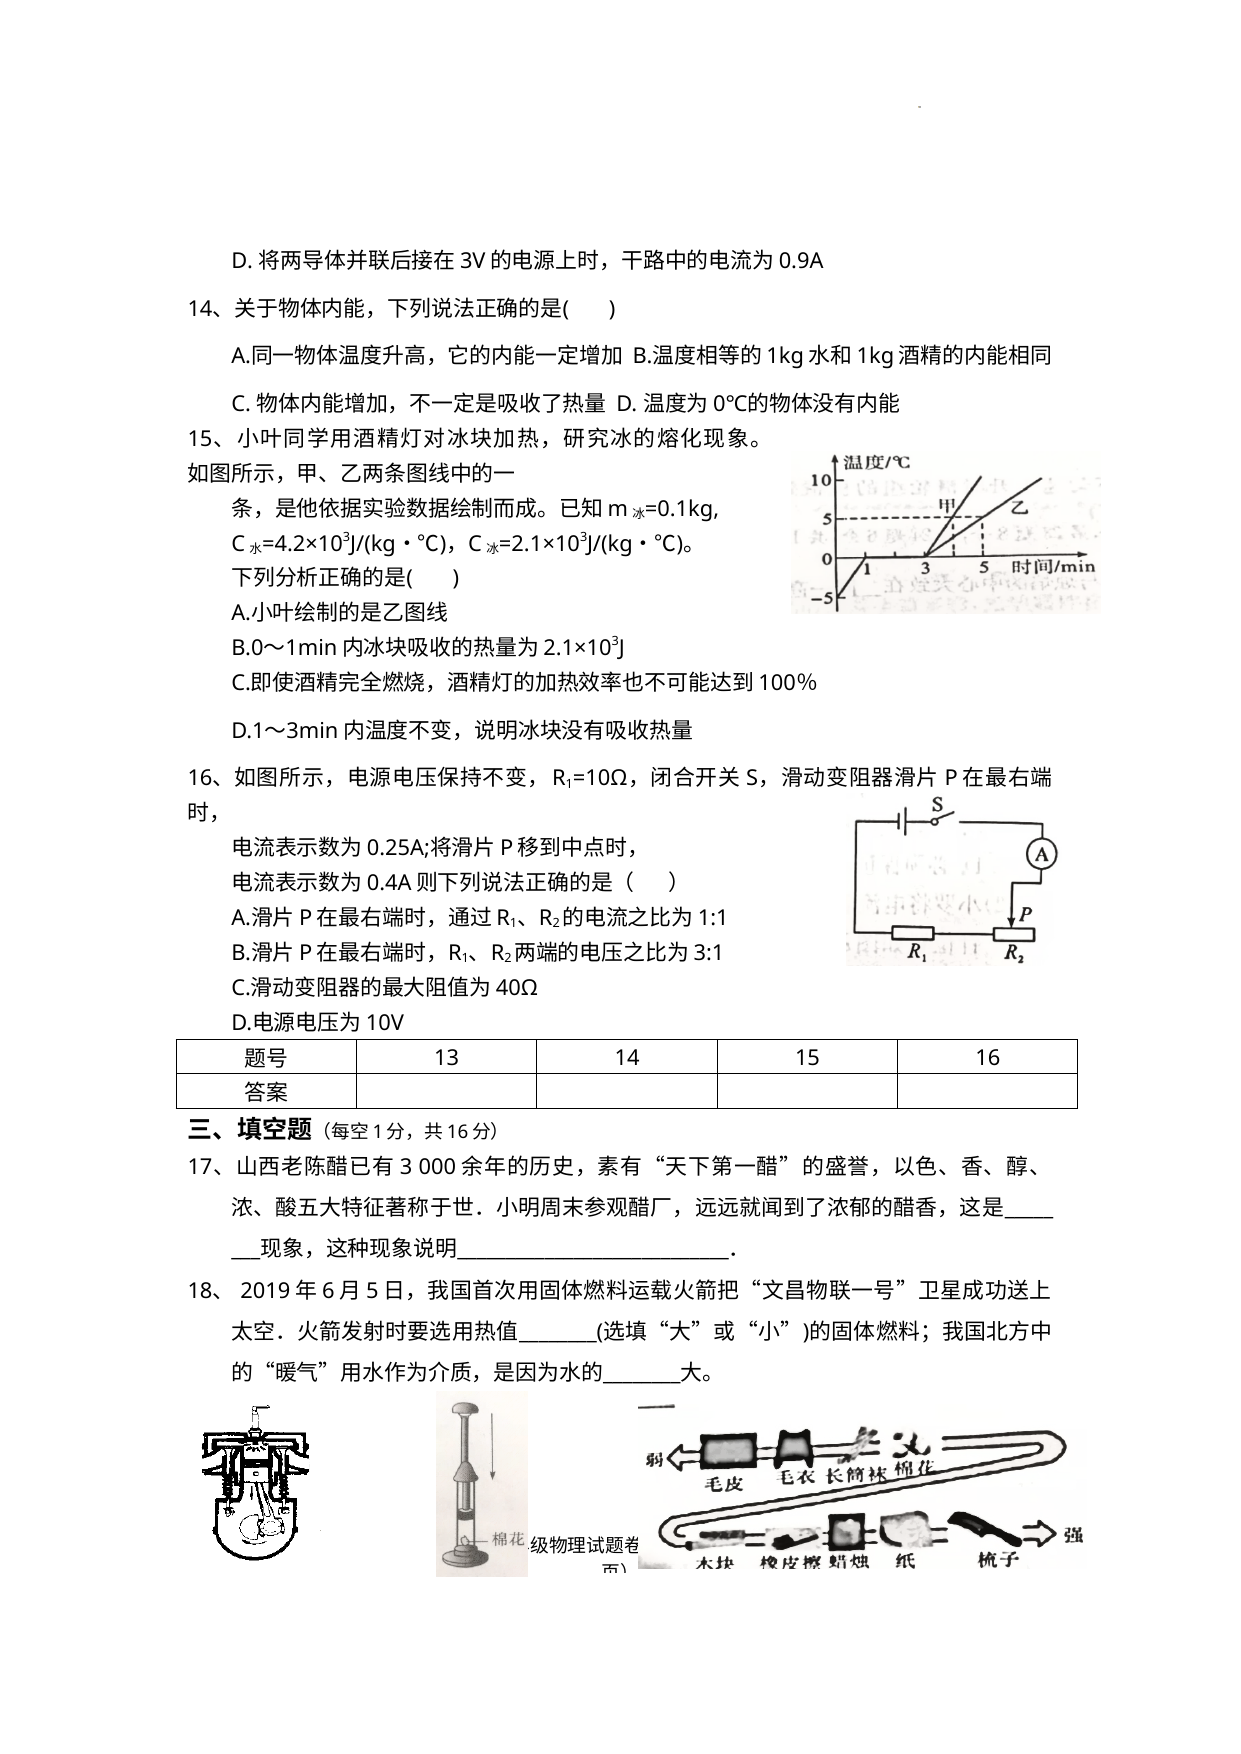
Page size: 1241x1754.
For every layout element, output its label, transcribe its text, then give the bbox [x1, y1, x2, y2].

list 电流表示数为0.4A则下列说法正确的是（ ） [187, 865, 1053, 897]
text B.滑片P在最右端时，R1、R2两端的电压之比为3:1 [187, 935, 1053, 966]
text 14、关于物体内能，下列说法正确的是( ) [187, 291, 1053, 323]
table_header 15 [718, 1040, 897, 1073]
text B.0～1min内冰块吸收的热量为2.1×103J [187, 630, 1053, 662]
picture [201, 1404, 310, 1561]
table_header 题号 [177, 1040, 356, 1073]
text 18、 2019年6月5日，我国首次用固体燃料运载火箭把“文昌物联一号”卫星成功送上太空．火箭发射时要选用热值________(选填“大”或“小”)的固体燃料；我国北方中的“暖气”用水作为介质，是因为水的________大。 [187, 1273, 1053, 1387]
picture [436, 1391, 528, 1577]
text D.电源电压为10V [187, 1004, 1053, 1036]
picture [846, 793, 1083, 966]
text C.即使酒精完全燃烧，酒精灯的加热效率也不可能达到100％ [187, 665, 1053, 697]
text A.滑片P在最右端时，通过R1、R2的电流之比为1:1 [187, 900, 1053, 932]
text 15、小叶同学用酒精灯对冰块加热，研究冰的熔化现象。如图所示，甲、乙两条图线中的一 [187, 421, 1053, 487]
text 下列分析正确的是( ) [187, 560, 1053, 592]
text A.同一物体温度升高，它的内能一定增加 B.温度相等的1kg水和1kg酒精的内能相同 [187, 338, 1053, 370]
table_cell [898, 1074, 1077, 1108]
text 条，是他依据实验数据绘制而成。已知m冰=0.1kg, [187, 491, 1053, 522]
table_cell [718, 1074, 897, 1108]
text C. 物体内能增加，不一定是吸收了热量 D. 温度为0℃的物体没有内能 [187, 386, 1053, 418]
text D. 将两导体并联后接在3V的电源上时，干路中的电流为0.9A [187, 243, 1053, 275]
table_header 13 [357, 1040, 536, 1073]
table_cell [537, 1074, 717, 1108]
table_cell [357, 1074, 536, 1108]
table_header 14 [537, 1040, 717, 1073]
text A.小叶绘制的是乙图线 [187, 595, 1053, 627]
text C水=4.2×103J/(kg・℃)，C冰=2.1×103J/(kg・℃)。 [187, 526, 1053, 557]
picture [791, 451, 1101, 614]
list 如图所示，电源电压保持不变，R1=10Ω，闭合开关S，滑动变阻器滑片P在最右端时， [187, 760, 1053, 827]
text 17、山西老陈醋已有3 000余年的历史，素有“天下第一醋”的盛誉，以色、香、醇、浓、酸五大特征著称于世．小明周末参观醋厂，远远就闻到了浓郁的醋香，这是________现象，这种现象说明____________________________． [187, 1149, 1053, 1263]
table_header 16 [898, 1040, 1077, 1073]
text C.滑动变阻器的最大阻值为40Ω [187, 969, 1053, 1001]
table_cell 答案 [177, 1074, 356, 1108]
list 电流表示数为0.25A;将滑片P移到中点时， [187, 830, 1053, 862]
text 三、填空题（每空1分，共16分） [187, 1109, 1052, 1145]
picture [638, 1404, 1087, 1569]
text D.1～3min内温度不变，说明冰块没有吸收热量 [187, 713, 1053, 744]
